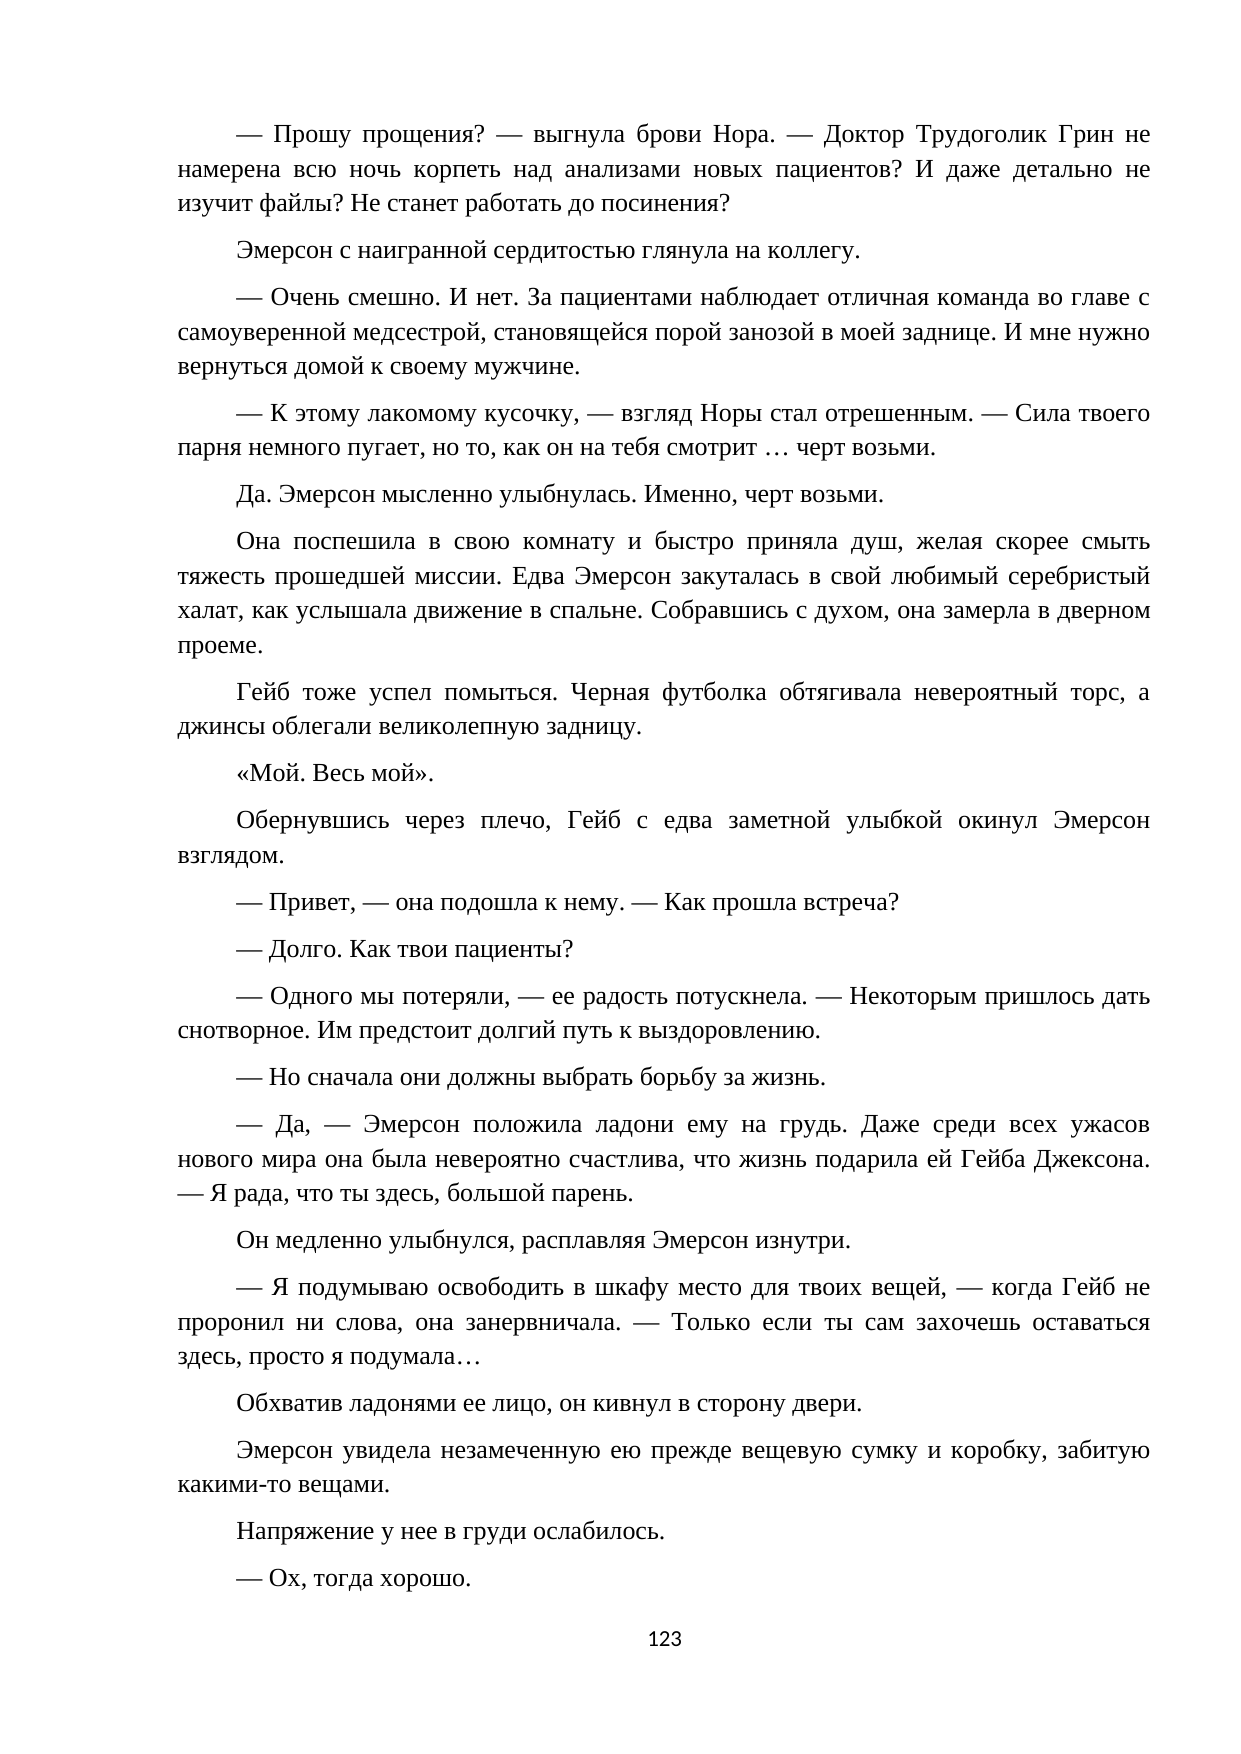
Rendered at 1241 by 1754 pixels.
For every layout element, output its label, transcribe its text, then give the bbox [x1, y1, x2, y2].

text Гейб тоже успел помыться. Черная футболка обтягивала невероятный торс, а джинсы облегали великолепную задницу. [177, 676, 1152, 740]
text — Долго. Как твои пациенты? [177, 933, 1152, 963]
text — Привет, — она подошла к нему. — Как прошла встреча? [177, 886, 1152, 916]
text Он медленно улыбнулся, расплавляя Эмерсон изнутри. [177, 1224, 1152, 1254]
text — Я подумываю освободить в шкафу место для твоих вещей, — когда Гейб не проронил ни слова, она занервничала. — Только если ты сам захочешь оставаться здесь, просто я подумала… [177, 1271, 1152, 1370]
text Да. Эмерсон мысленно улыбнулась. Именно, черт возьми. [177, 478, 1152, 508]
text «Мой. Весь мой». [177, 757, 1152, 787]
text — Ох, тогда хорошо. [177, 1562, 1152, 1592]
text — Да, — Эмерсон положила ладони ему на грудь. Даже среди всех ужасов нового мира она была невероятно счастлива, что жизнь подарила ей Гейба Джексона. — Я рада, что ты здесь, большой парень. [177, 1108, 1152, 1207]
text Обхватив ладонями ее лицо, он кивнул в сторону двери. [177, 1387, 1152, 1417]
text Эмерсон увидела незамеченную ею прежде вещевую сумку и коробку, забитую какими-то вещами. [177, 1434, 1152, 1498]
text Обернувшись через плечо, Гейб с едва заметной улыбкой окинул Эмерсон взглядом. [177, 804, 1152, 869]
text — Очень смешно. И нет. За пациентами наблюдает отличная команда во главе с самоуверенной медсестрой, становящейся порой занозой в моей заднице. И мне нужно вернуться домой к своему мужчине. [177, 281, 1152, 380]
text Эмерсон с наигранной сердитостью глянула на коллегу. [177, 234, 1152, 264]
text — Прошу прощения? — выгнула брови Нора. — Доктор Трудоголик Грин не намерена всю ночь корпеть над анализами новых пациентов? И даже детально не изучит файлы? Не станет работать до посинения? [177, 118, 1152, 217]
text Напряжение у нее в груди ослабилось. [177, 1515, 1152, 1545]
text — Но сначала они должны выбрать борьбу за жизнь. [177, 1061, 1152, 1091]
text — Одного мы потеряли, — ее радость потускнела. — Некоторым пришлось дать снотворное. Им предстоит долгий путь к выздоровлению. [177, 980, 1152, 1044]
text Она поспешила в свою комнату и быстро приняла душ, желая скорее смыть тяжесть прошедшей миссии. Едва Эмерсон закуталась в свой любимый серебристый халат, как услышала движение в спальне. Собравшись с духом, она замерла в дверном проеме. [177, 525, 1152, 659]
text — К этому лакомому кусочку, — взгляд Норы стал отрешенным. — Сила твоего парня немного пугает, но то, как он на тебя смотрит … черт возьми. [177, 397, 1152, 461]
